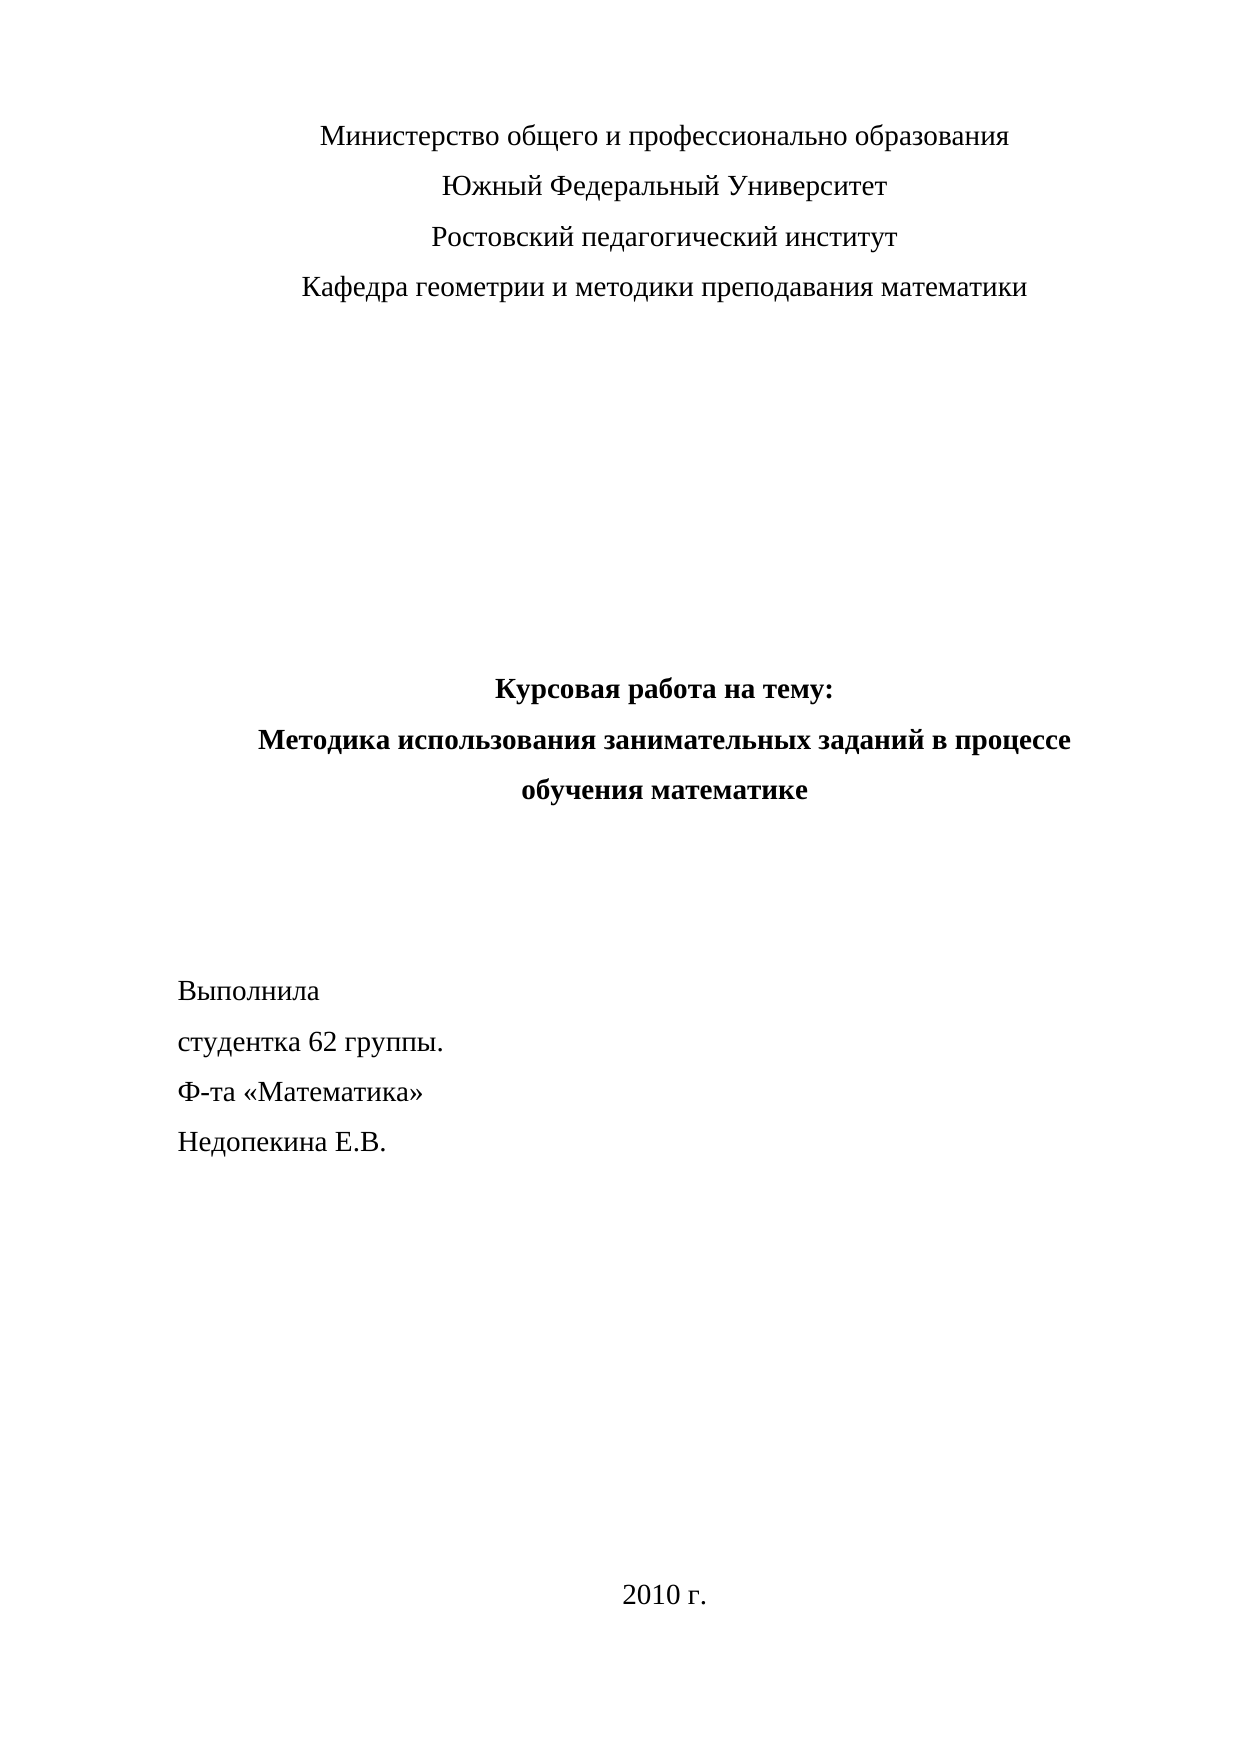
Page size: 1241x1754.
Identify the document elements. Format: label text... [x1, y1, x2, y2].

text студентка 62 группы. [177, 1024, 1152, 1057]
text 2010 г. [177, 1577, 1152, 1611]
text Ростовский педагогический институт [177, 219, 1152, 252]
text Выполнила [177, 973, 1152, 1007]
text Ф-та «Математика» [177, 1074, 1152, 1108]
text Методика использования занимательных заданий в процессе [177, 722, 1152, 755]
text Недопекина Е.В. [177, 1124, 1152, 1158]
text Министерство общего и профессионально образования [177, 118, 1152, 152]
text Кафедра геометрии и методики преподавания математики [177, 269, 1152, 303]
text Южный Федеральный Университет [177, 168, 1152, 202]
text Курсовая работа на тему: [177, 672, 1152, 705]
text обучения математике [177, 772, 1152, 806]
